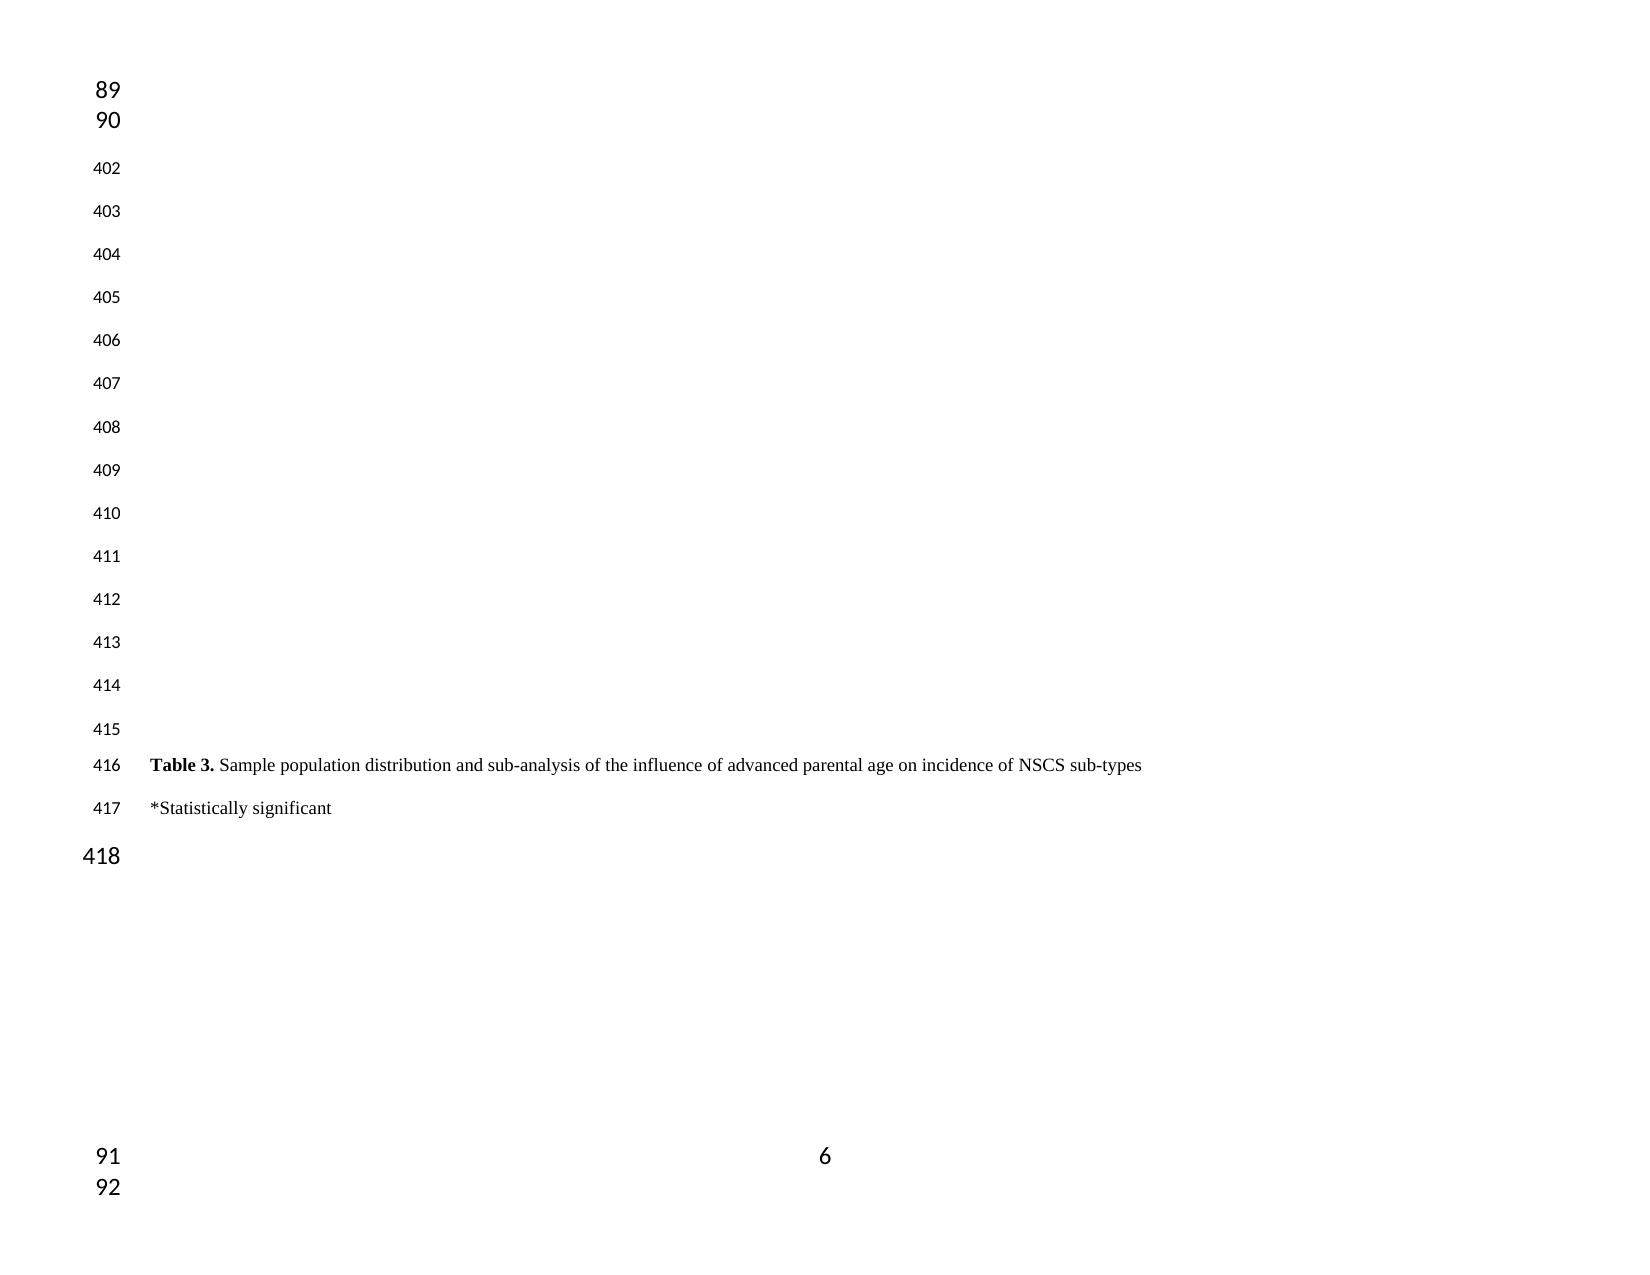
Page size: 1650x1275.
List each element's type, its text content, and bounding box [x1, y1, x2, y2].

text *Statistically significant [150, 797, 1500, 818]
text Table 3. Sample population distribution and sub-analysis of the influence of advanced parental age on incidence of NSCS sub-types [150, 754, 1500, 775]
